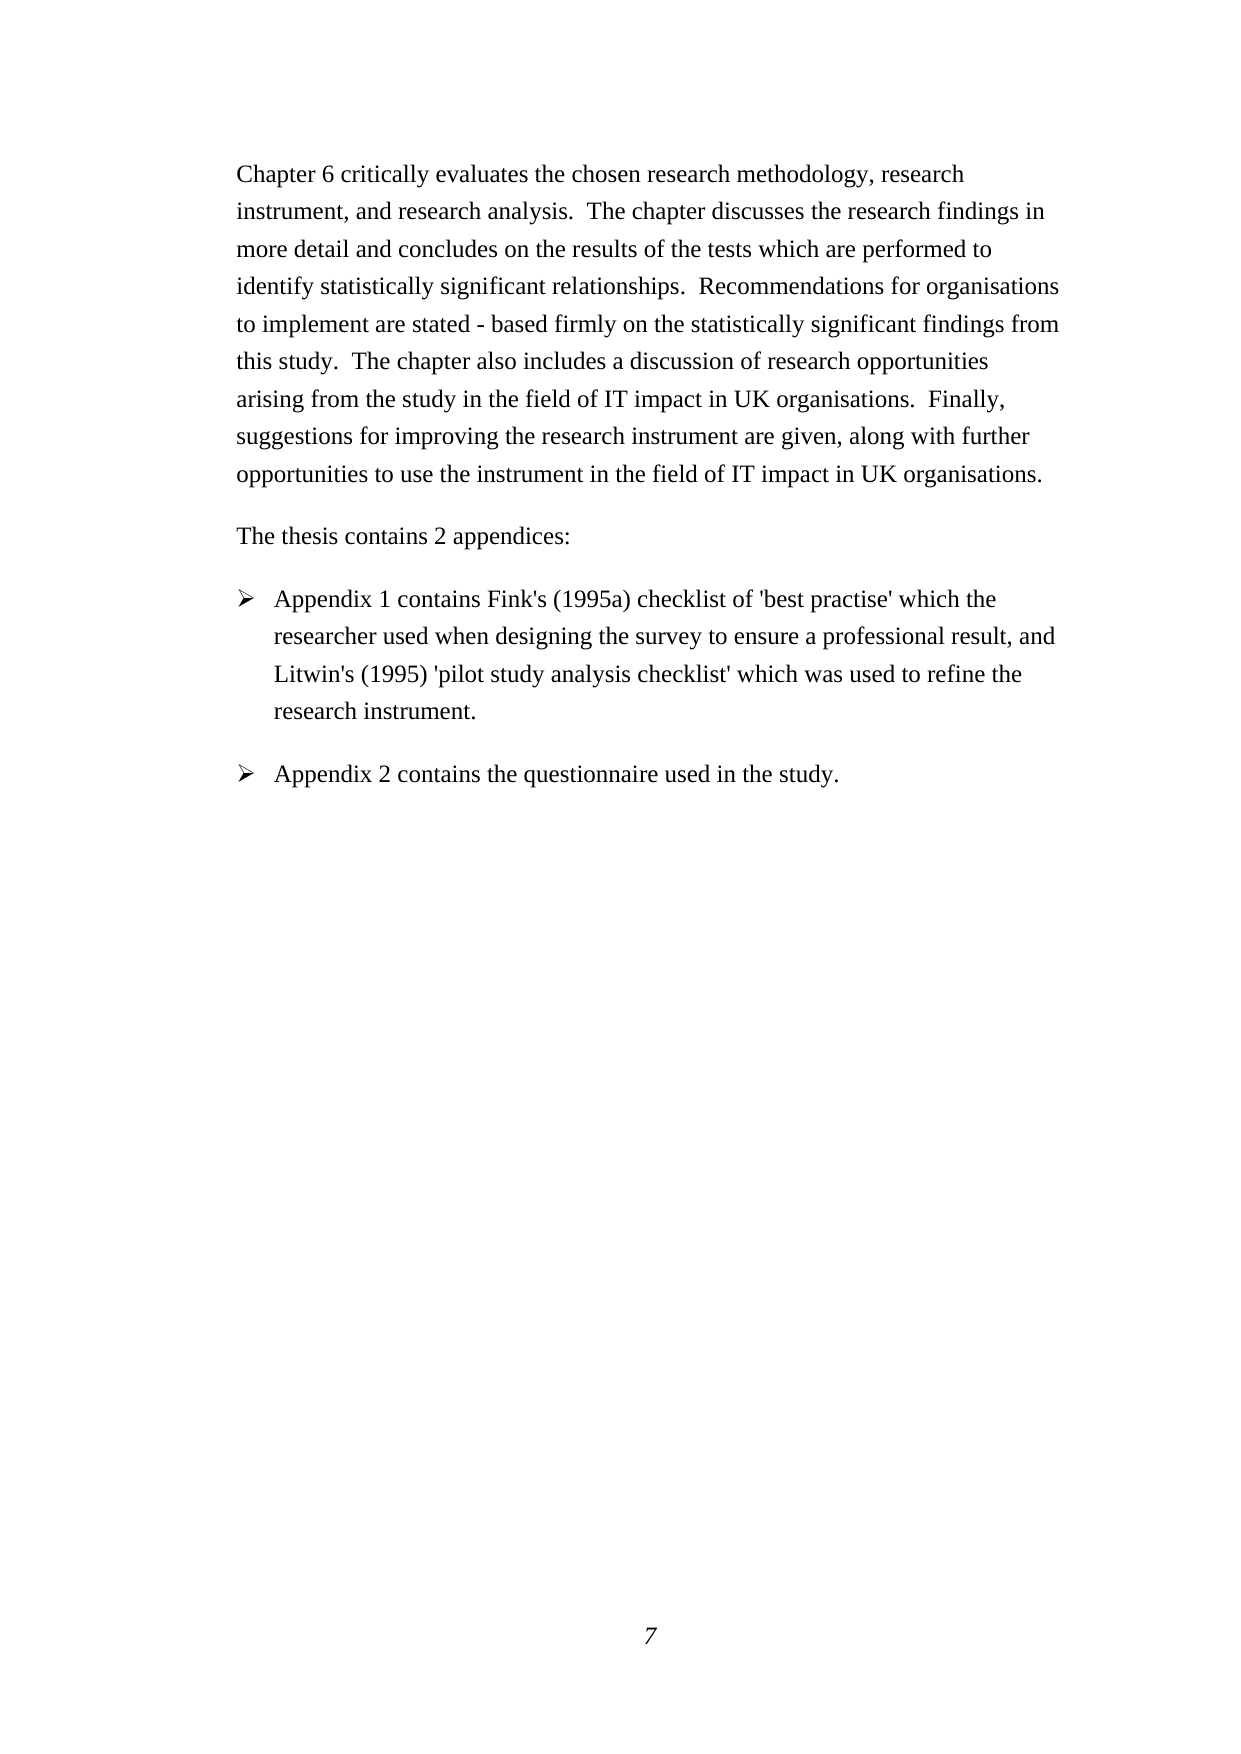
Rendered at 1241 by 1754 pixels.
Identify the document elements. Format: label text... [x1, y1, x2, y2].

text Appendix 1 contains Fink's (1995a) checklist of 'best practise' which the researcher used when designing the survey to ensure a professional result, and Litwin's (1995) 'pilot study analysis checklist' which was used to refine the research instrument. [236, 575, 1063, 725]
text Appendix 2 contains the questionnaire used in the study. [236, 750, 1063, 788]
text Chapter 6 critically evaluates the chosen research methodology, research instrument, and research analysis. The chapter discusses the research findings in more detail and concludes on the results of the tests which are performed to identify statistically significant relationships. Recommendations for organisations to implement are stated - based firmly on the statistically significant findings from this study. The chapter also includes a discussion of research opportunities arising from the study in the field of IT impact in UK organisations. Finally, suggestions for improving the research instrument are given, along with further opportunities to use the instrument in the field of IT impact in UK organisations. [236, 150, 1063, 488]
text The thesis contains 2 appendices: [236, 513, 1063, 550]
